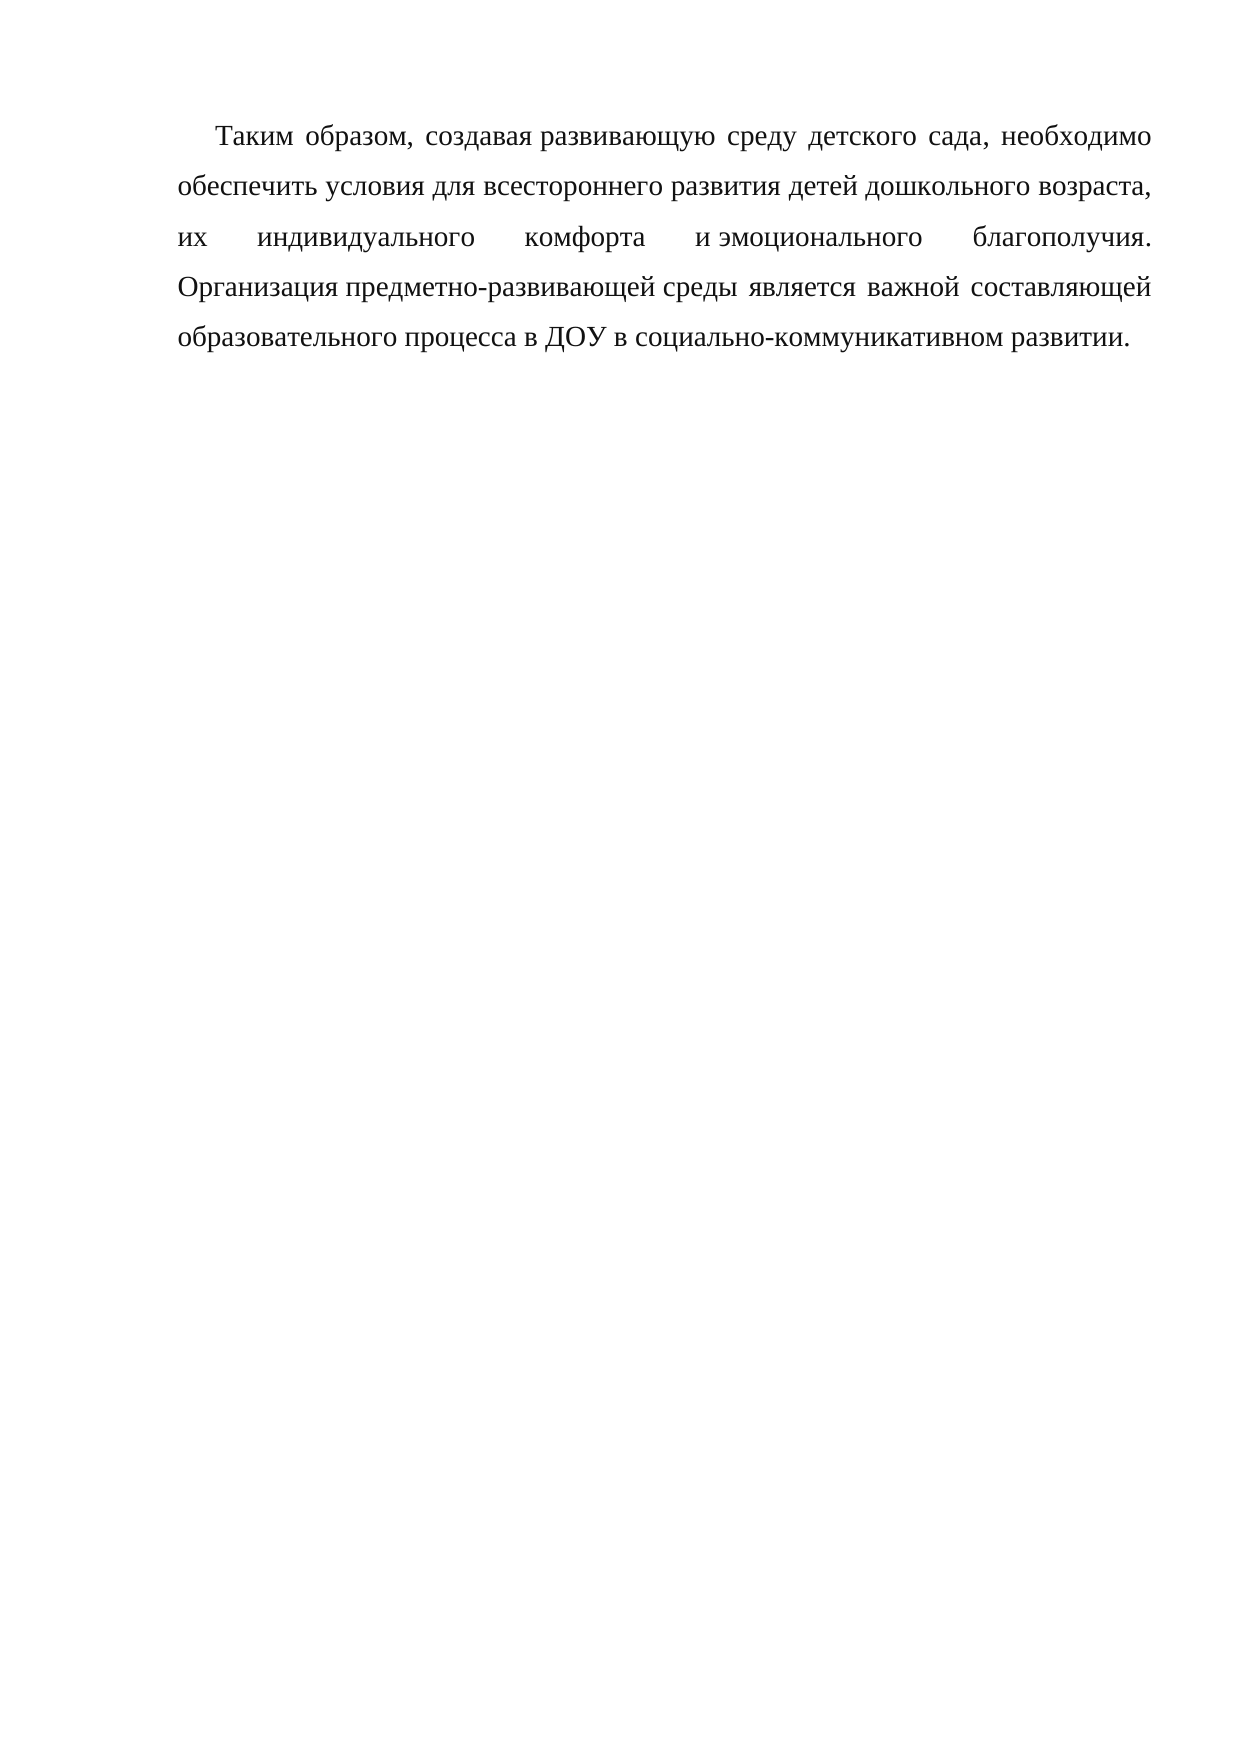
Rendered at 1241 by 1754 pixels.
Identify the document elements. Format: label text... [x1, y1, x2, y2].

text Таким образом, создавая развивающую среду детского сада, необходимо обеспечить условия для всестороннего развития детей дошкольного возраста, их индивидуального комфорта и эмоционального благополучия. Организация предметно-развивающей среды является важной составляющей образовательного процесса в ДОУ в социально-коммуникативном развитии. [177, 118, 1152, 353]
